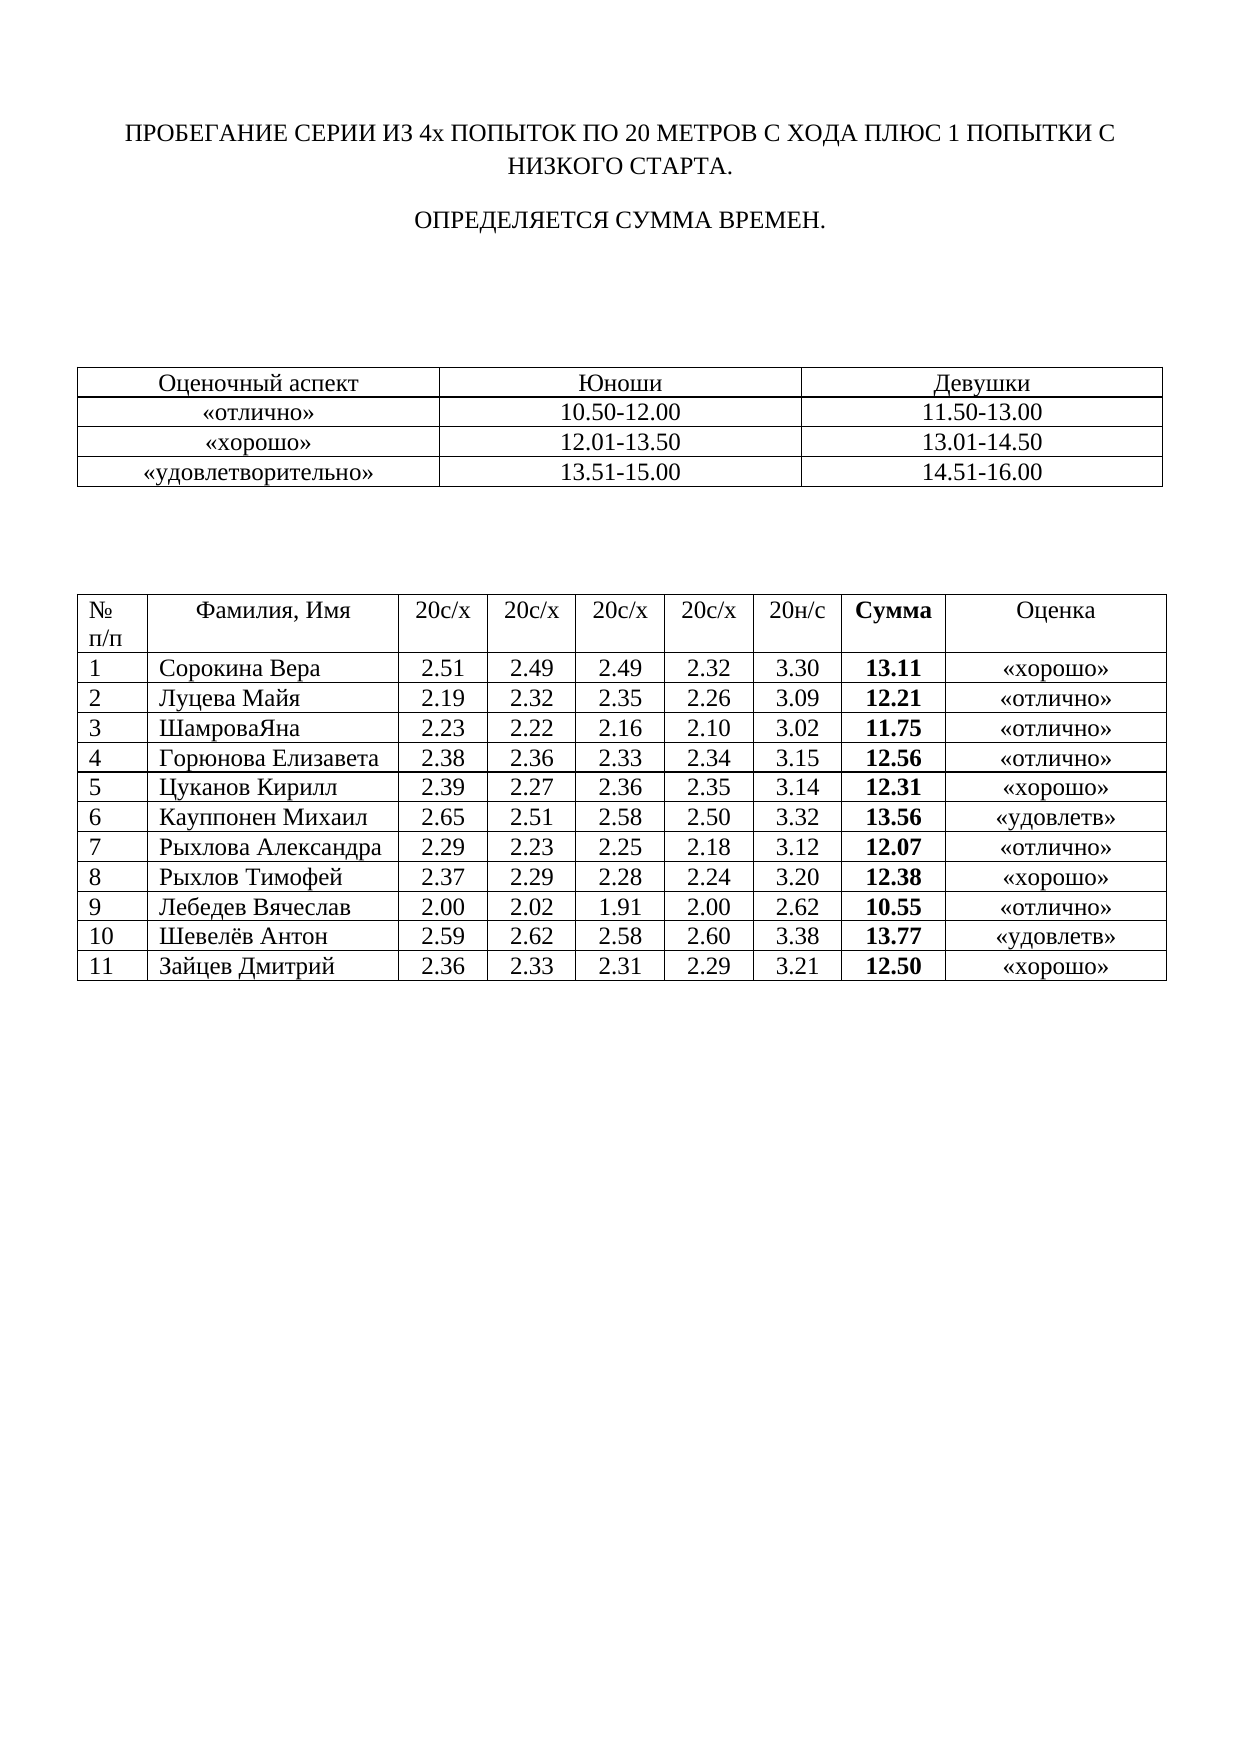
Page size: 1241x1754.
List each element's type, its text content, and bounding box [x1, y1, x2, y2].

table_header Сумма [842, 595, 945, 652]
table_header 20с/х [665, 595, 753, 652]
table_header 20с/х [576, 595, 664, 652]
table_cell Лебедев Вячеслав [148, 892, 398, 920]
table_header № п/п [78, 595, 147, 652]
table_cell 2.02 [488, 892, 575, 920]
table_cell «отлично» [946, 683, 1166, 712]
table_cell 2.49 [488, 653, 575, 682]
table_cell 3.02 [754, 713, 841, 742]
table_cell 2.38 [399, 743, 487, 771]
table_cell 2.35 [576, 683, 664, 712]
table_cell 2.23 [488, 832, 575, 861]
table_cell 13.51-15.00 [440, 457, 801, 486]
table_header 20с/х [399, 595, 487, 652]
table_header 20с/х [488, 595, 575, 652]
table_cell «удовлетв» [946, 921, 1166, 950]
table_cell 6 [78, 802, 147, 831]
table_cell 10 [78, 921, 147, 950]
table_cell 2.58 [576, 802, 664, 831]
table_cell 12.01-13.50 [440, 427, 801, 456]
table_header Юноши [440, 368, 801, 396]
table_cell Луцева Майя [148, 683, 398, 712]
table_cell 2.34 [665, 743, 753, 771]
table_cell 12.31 [842, 773, 945, 801]
table_cell 7 [78, 832, 147, 861]
table_cell 2.51 [488, 802, 575, 831]
table_cell «хорошо» [946, 653, 1166, 682]
table_cell 3.20 [754, 862, 841, 891]
table_cell ШамроваЯна [148, 713, 398, 742]
table_header Оценка [946, 595, 1166, 652]
table_header 20н/с [754, 595, 841, 652]
table_cell 5 [78, 773, 147, 801]
table_cell 2.00 [665, 892, 753, 920]
table_cell 3.15 [754, 743, 841, 771]
table_cell 1.91 [576, 892, 664, 920]
table_cell 13.56 [842, 802, 945, 831]
table_cell 2.23 [399, 713, 487, 742]
table_cell 3.14 [754, 773, 841, 801]
table_cell 3.38 [754, 921, 841, 950]
table_cell 1 [78, 653, 147, 682]
table_cell 2.32 [488, 683, 575, 712]
table_cell 3 [78, 713, 147, 742]
table_cell 2.31 [576, 951, 664, 980]
table_cell 2.58 [576, 921, 664, 950]
table_cell «хорошо» [946, 862, 1166, 891]
table_cell 2.00 [399, 892, 487, 920]
table_cell Горюнова Елизавета [148, 743, 398, 771]
table_cell 2.62 [488, 921, 575, 950]
table_header Девушки [802, 368, 1162, 396]
table_cell «отлично» [946, 832, 1166, 861]
table_cell 11 [78, 951, 147, 980]
table_cell 3.12 [754, 832, 841, 861]
table_cell «удовлетв» [946, 802, 1166, 831]
table_cell 12.38 [842, 862, 945, 891]
table_cell 2.19 [399, 683, 487, 712]
table_cell 2.62 [754, 892, 841, 920]
table_cell 2.51 [399, 653, 487, 682]
table_cell Рыхлов Тимофей [148, 862, 398, 891]
table_cell Кауппонен Михаил [148, 802, 398, 831]
table_cell Рыхлова Александра [148, 832, 398, 861]
table_cell 2.36 [576, 773, 664, 801]
table_cell Зайцев Дмитрий [148, 951, 398, 980]
table_cell 11.75 [842, 713, 945, 742]
table_cell 2.32 [665, 653, 753, 682]
table_cell Шевелёв Антон [148, 921, 398, 950]
table_cell Цуканов Кирилл [148, 773, 398, 801]
table_cell 10.55 [842, 892, 945, 920]
table_cell 2.24 [665, 862, 753, 891]
table_cell 2.39 [399, 773, 487, 801]
table_cell 8 [78, 862, 147, 891]
table_cell 2.35 [665, 773, 753, 801]
table_cell 2 [78, 683, 147, 712]
table_cell 2.33 [576, 743, 664, 771]
table_cell 12.21 [842, 683, 945, 712]
table_cell «удовлетворительно» [78, 457, 439, 486]
table_cell «хорошо» [78, 427, 439, 456]
table_cell 2.59 [399, 921, 487, 950]
table_cell 3.09 [754, 683, 841, 712]
table_cell 2.29 [665, 951, 753, 980]
table_cell 2.60 [665, 921, 753, 950]
table_cell 10.50-12.00 [440, 398, 801, 426]
table_cell 4 [78, 743, 147, 771]
table_cell 3.21 [754, 951, 841, 980]
table_cell «отлично» [78, 398, 439, 426]
table_header Фамилия, Имя [148, 595, 398, 652]
text ПРОБЕГАНИЕ СЕРИИ ИЗ 4х ПОПЫТОК ПО 20 МЕТРОВ С ХОДА ПЛЮС 1 ПОПЫТКИ С НИЗКОГО СТАРТА. [89, 118, 1152, 180]
table_cell 2.28 [576, 862, 664, 891]
table_cell 14.51-16.00 [802, 457, 1162, 486]
table_cell 2.36 [399, 951, 487, 980]
table_cell «хорошо» [946, 951, 1166, 980]
table_cell «отлично» [946, 892, 1166, 920]
table_cell 9 [78, 892, 147, 920]
table_cell 2.37 [399, 862, 487, 891]
table_cell 2.29 [488, 862, 575, 891]
table_cell 2.33 [488, 951, 575, 980]
table_cell «отлично» [946, 743, 1166, 771]
table_cell 2.49 [576, 653, 664, 682]
table_cell «отлично» [946, 713, 1166, 742]
table_cell 2.25 [576, 832, 664, 861]
table_cell 2.27 [488, 773, 575, 801]
table_cell 2.36 [488, 743, 575, 771]
table_cell 13.77 [842, 921, 945, 950]
table_cell «хорошо» [946, 773, 1166, 801]
table_cell 12.56 [842, 743, 945, 771]
table_cell Сорокина Вера [148, 653, 398, 682]
table_cell 12.50 [842, 951, 945, 980]
table_cell 13.01-14.50 [802, 427, 1162, 456]
table_cell 2.50 [665, 802, 753, 831]
table_cell 12.07 [842, 832, 945, 861]
text ОПРЕДЕЛЯЕТСЯ СУММА ВРЕМЕН. [89, 205, 1152, 234]
table_cell 2.22 [488, 713, 575, 742]
table_cell 11.50-13.00 [802, 398, 1162, 426]
table_cell 3.30 [754, 653, 841, 682]
table_cell 3.32 [754, 802, 841, 831]
table_cell 13.11 [842, 653, 945, 682]
table_cell 2.10 [665, 713, 753, 742]
table_cell 2.29 [399, 832, 487, 861]
table_cell 2.16 [576, 713, 664, 742]
table_cell 2.26 [665, 683, 753, 712]
table_header Оценочный аспект [78, 368, 439, 396]
table_cell 2.65 [399, 802, 487, 831]
table_cell 2.18 [665, 832, 753, 861]
